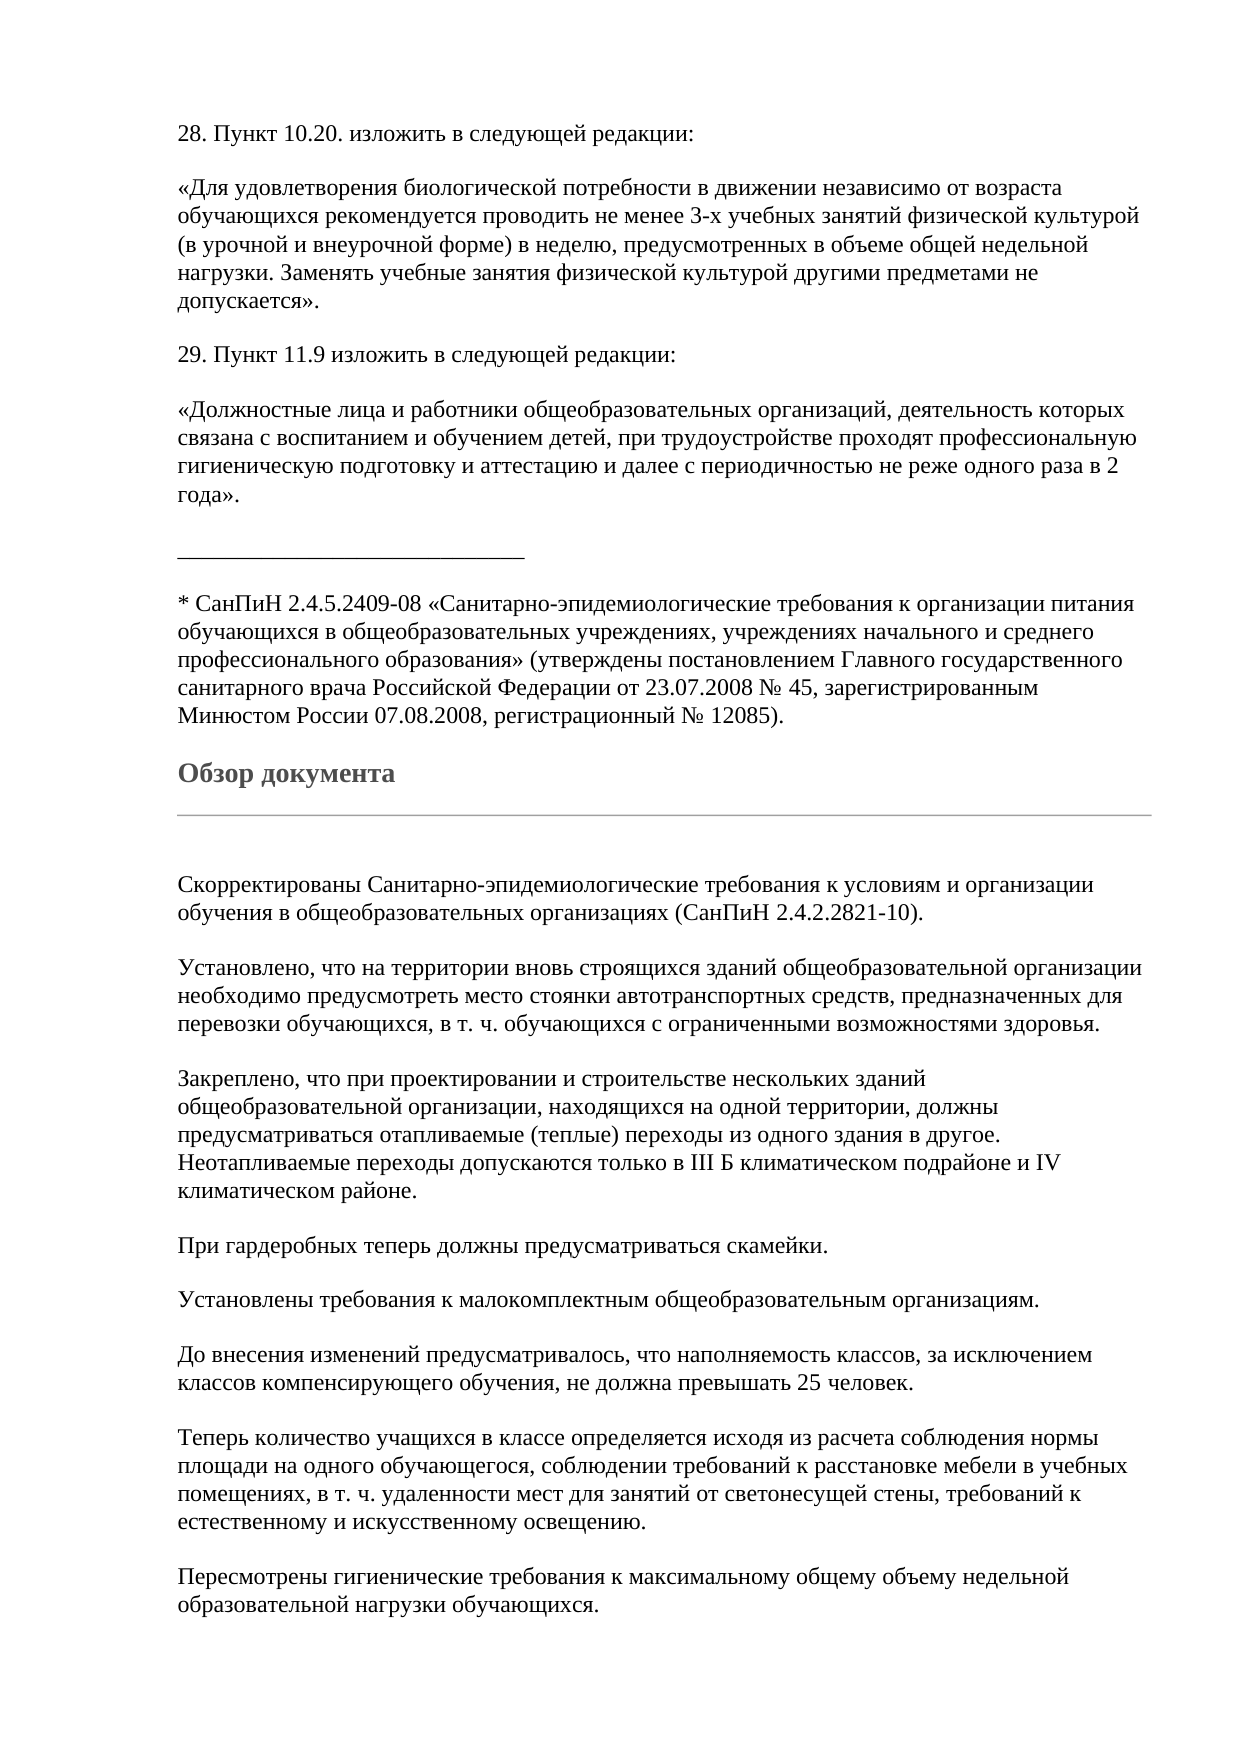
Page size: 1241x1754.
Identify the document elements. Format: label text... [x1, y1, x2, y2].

text Скорректированы Санитарно-эпидемиологические требования к условиям и организации обучения в общеобразовательных организациях (СанПиН 2.4.2.2821-10). [177, 869, 1152, 926]
text Установлены требования к малокомплектным общеобразовательным организациям. [177, 1285, 1152, 1313]
text * СанПиН 2.4.5.2409-08 «Санитарно-эпидемиологические требования к организации питания обучающихся в общеобразовательных учреждениях, учреждениях начального и среднего профессионального образования» (утверждены постановлением Главного государственного санитарного врача Российской Федерации от 23.07.2008 № 45, зарегистрированным Минюстом России 07.08.2008, регистрационный № 12085). [177, 588, 1152, 729]
text Теперь количество учащихся в классе определяется исходя из расчета соблюдения нормы площади на одного обучающегося, соблюдении требований к расстановке мебели в учебных помещениях, в т. ч. удаленности мест для занятий от светонесущей стены, требований к естественному и искусственному освещению. [177, 1422, 1152, 1535]
text Пересмотрены гигиенические требования к максимальному общему объему недельной образовательной нагрузки обучающихся. [177, 1562, 1152, 1618]
text Обзор документа [177, 756, 1152, 788]
text _____________________________ [177, 534, 1152, 562]
text 29. Пункт 11.9 изложить в следующей редакции: [177, 340, 1152, 368]
text «Должностные лица и работники общеобразовательных организаций, деятельность которых связана с воспитанием и обучением детей, при трудоустройстве проходят профессиональную гигиеническую подготовку и аттестацию и далее с периодичностью не реже одного раза в 2 года». [177, 395, 1152, 507]
text При гардеробных теперь должны предусматриваться скамейки. [177, 1230, 1152, 1258]
text До внесения изменений предусматривалось, что наполняемость классов, за исключением классов компенсирующего обучения, не должна превышать 25 человек. [177, 1340, 1152, 1396]
text Установлено, что на территории вновь строящихся зданий общеобразовательной организации необходимо предусмотреть место стоянки автотранспортных средств, предназначенных для перевозки обучающихся, в т. ч. обучающихся с ограниченными возможностями здоровья. [177, 952, 1152, 1037]
text «Для удовлетворения биологической потребности в движении независимо от возраста обучающихся рекомендуется проводить не менее 3-х учебных занятий физической культурой (в урочной и внеурочной форме) в неделю, предусмотренных в объеме общей недельной нагрузки. Заменять учебные занятия физической культурой другими предметами не допускается». [177, 173, 1152, 313]
text 28. Пункт 10.20. изложить в следующей редакции: [177, 118, 1152, 146]
text Закреплено, что при проектировании и строительстве нескольких зданий общеобразовательной организации, находящихся на одной территории, должны предусматриваться отапливаемые (теплые) переходы из одного здания в другое. Неотапливаемые переходы допускаются только в III Б климатическом подрайоне и IV климатическом районе. [177, 1063, 1152, 1204]
